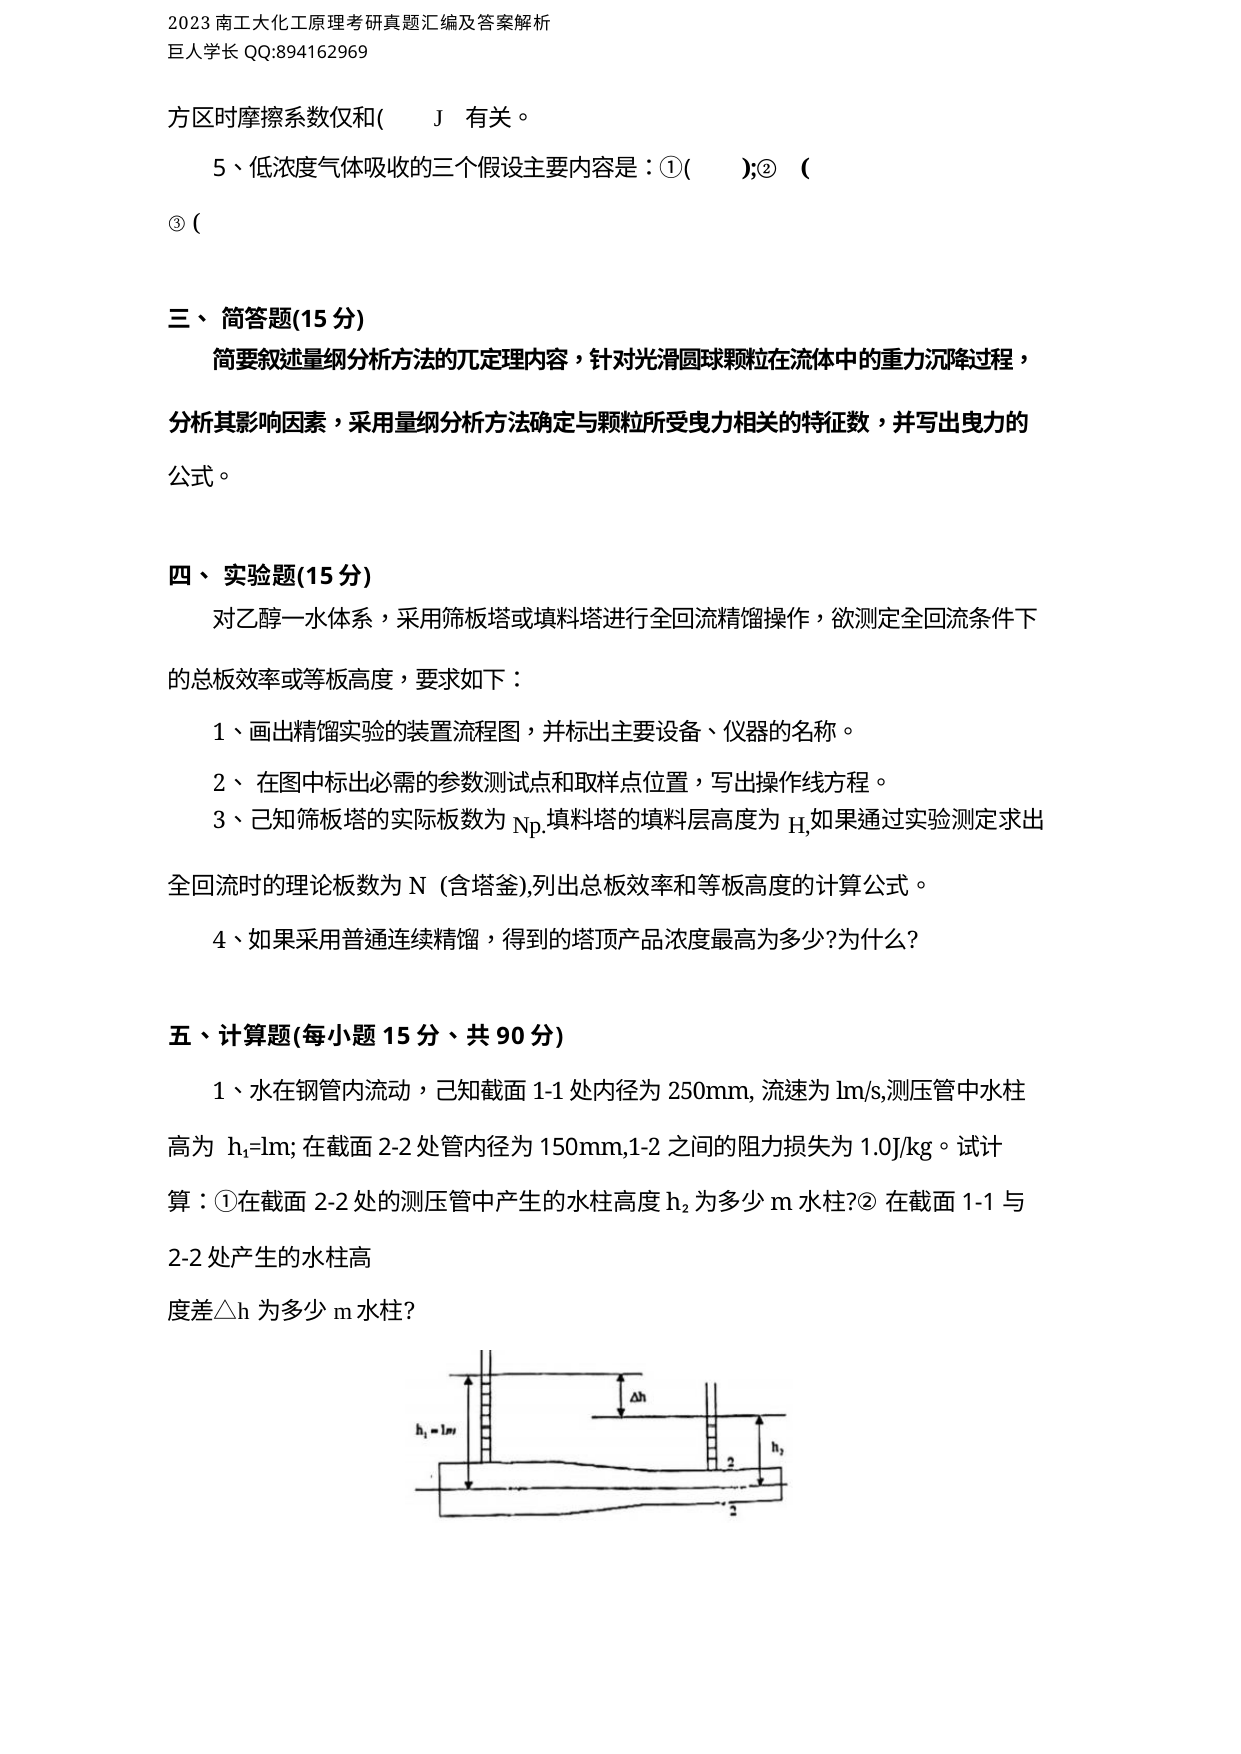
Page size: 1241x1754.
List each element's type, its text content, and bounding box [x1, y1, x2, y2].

text 4、如果采用普通连续精馏，得到的塔顶产品浓度最高为多少?为什么? [212, 924, 1197, 954]
text 对乙醇一水体系，采用筛板塔或填料塔进行全回流精馏操作，欲测定全回流条件下 [212, 613, 1197, 664]
text 度差△h 为多少 m 水柱? [168, 1296, 1197, 1325]
text 3、己知筛板塔的实际板数为Np.填料塔的填料层高度为 H,如果通过实验测定求出 [212, 817, 1197, 871]
text 1、画出精馏实验的装置流程图，并标出主要设备、仪器的名称。 [212, 717, 1197, 746]
text 全回流时的理论板数为N (含塔釜),列出总板效率和等板高度的计算公式。 [168, 871, 1197, 900]
text 方区时摩擦系数仅和( J 有关。 [168, 102, 1197, 132]
picture [405, 1350, 793, 1523]
text ③ ( [168, 208, 1197, 238]
text 2023南工大化工原理考研真题汇编及答案解析 [168, 16, 1197, 41]
text 的总板效率或等板高度，要求如下： [168, 664, 1197, 694]
text 巨人学长 QQ:894162969 [168, 41, 1197, 63]
text 5、低浓度气体吸收的三个假设主要内容是：①( );② ( [212, 153, 1197, 183]
text 1、水在钢管内流动，己知截面1-1处内径为250mm, 流速为lm/s,测压管中水柱高为 h₁=lm; 在截面2-2处管内径为150mm,1-2 之间的阻力损失为1.0J/kg。试计算：①在截面 2-2处的测压管中产生的水柱高度h₂ 为多少m 水柱?②在截面1-1 与2-2处产生的水柱高 [168, 1074, 1048, 1273]
text 五、计算题(每小题15分、共90分) [168, 1021, 1197, 1051]
text 三、 简答题(15分) [167, 304, 1197, 334]
text 公式。 [168, 461, 1197, 491]
text 分析其影响因素，采用量纲分析方法确定与颗粒所受曳力相关的特征数，并写出曳力的 [168, 407, 1197, 437]
text 2、 在图中标出必需的参数测试点和取样点位置，写出操作线方程。 [212, 768, 1197, 797]
text 简要叙述量纲分析方法的兀定理内容，针对光滑圆球颗粒在流体中的重力沉降过程， [213, 355, 1197, 407]
text 四、 实验题(15分) [168, 561, 1197, 591]
